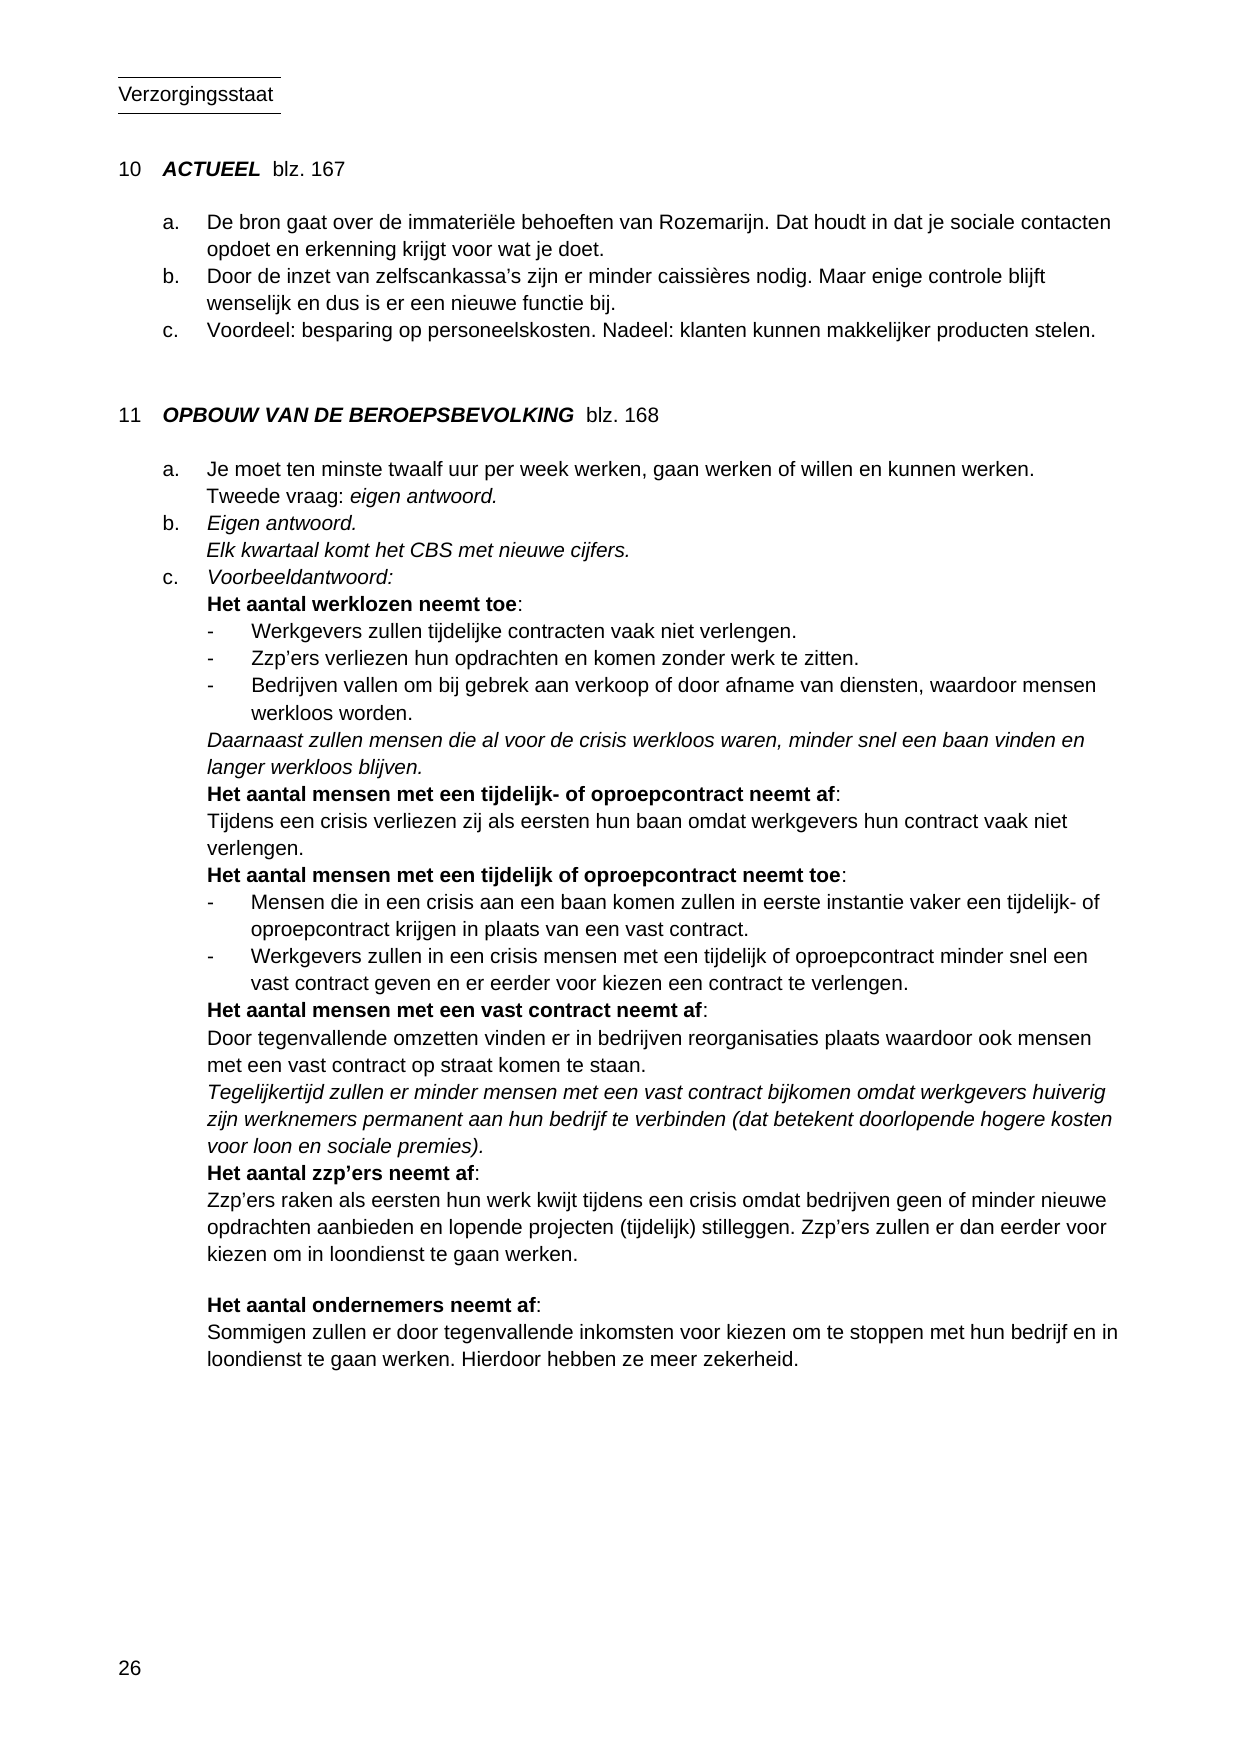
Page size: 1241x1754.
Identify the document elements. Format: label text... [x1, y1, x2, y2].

text - Mensen die in een crisis aan een baan komen zullen in eerste instantie vaker een tijdelijk- of oproepcontract krijgen in plaats van een vast contract. [207, 887, 1122, 941]
text Zzp’ers raken als eersten hun werk kwijt tijdens een crisis omdat bedrijven geen of minder nieuwe opdrachten aanbieden en lopende projecten (tijdelijk) stilleggen. Zzp’ers zullen er dan eerder voor kiezen om in loondienst te gaan werken. [207, 1185, 1122, 1266]
text Tweede vraag: eigen antwoord. [206, 481, 1122, 508]
text Elk kwartaal komt het CBS met nieuwe cijfers. [206, 535, 1122, 562]
text Het aantal mensen met een vast contract neemt af: [207, 995, 1122, 1022]
text Het aantal ondernemers neemt af: [207, 1290, 1122, 1317]
text Het aantal werklozen neemt toe: [207, 589, 1122, 616]
text Sommigen zullen er door tegenvallende inkomsten voor kiezen om te stoppen met hun bedrijf en in loondienst te gaan werken. Hierdoor hebben ze meer zekerheid. [207, 1317, 1122, 1371]
text Tegelijkertijd zullen er minder mensen met een vast contract bijkomen omdat werkgevers huiverig zijn werknemers permanent aan hun bedrijf te verbinden (dat betekent doorlopende hogere kosten voor loon en sociale premies). [207, 1076, 1122, 1158]
text a. Je moet ten minste twaalf uur per week werken, gaan werken of willen en kunnen werken. [162, 453, 1122, 481]
text - Zzp’ers verliezen hun opdrachten en komen zonder werk te zitten. [207, 643, 1122, 670]
text a. De bron gaat over de immateriële behoeften van Rozemarijn. Dat houdt in dat je sociale contacten opdoet en erkenning krijgt voor wat je doet. [162, 208, 1122, 262]
text - Bedrijven vallen om bij gebrek aan verkoop of door afname van diensten, waardoor mensen werkloos worden. [207, 670, 1122, 724]
text 10 ACTUEEL blz. 167 [118, 153, 1122, 181]
text Tijdens een crisis verliezen zij als eersten hun baan omdat werkgevers hun contract vaak niet verlengen. [207, 806, 1122, 860]
text Het aantal mensen met een tijdelijk of oproepcontract neemt toe: [207, 860, 1122, 887]
text - Werkgevers zullen tijdelijke contracten vaak niet verlengen. [207, 616, 1122, 643]
text - Werkgevers zullen in een crisis mensen met een tijdelijk of oproepcontract minder snel een vast contract geven en er eerder voor kiezen een contract te verlengen. [207, 941, 1122, 995]
text c. Voorbeeldantwoord: [162, 562, 1122, 589]
text Het aantal zzp’ers neemt af: [207, 1158, 1122, 1185]
text Het aantal mensen met een tijdelijk- of oproepcontract neemt af: [207, 778, 1122, 806]
text b. Eigen antwoord. [162, 508, 1122, 535]
text 11 OPBOUW VAN DE BEROEPSBEVOLKING blz. 168 [118, 399, 1122, 426]
text b. Door de inzet van zelfscankassa’s zijn er minder caissières nodig. Maar enige controle blijft wenselijk en dus is er een nieuwe functie bij. [162, 262, 1122, 316]
text c. Voordeel: besparing op personeelskosten. Nadeel: klanten kunnen makkelijker producten stelen. [162, 316, 1122, 343]
text Door tegenvallende omzetten vinden er in bedrijven reorganisaties plaats waardoor ook mensen met een vast contract op straat komen te staan. [207, 1022, 1122, 1076]
text Daarnaast zullen mensen die al voor de crisis werkloos waren, minder snel een baan vinden en langer werkloos blijven. [207, 724, 1122, 778]
